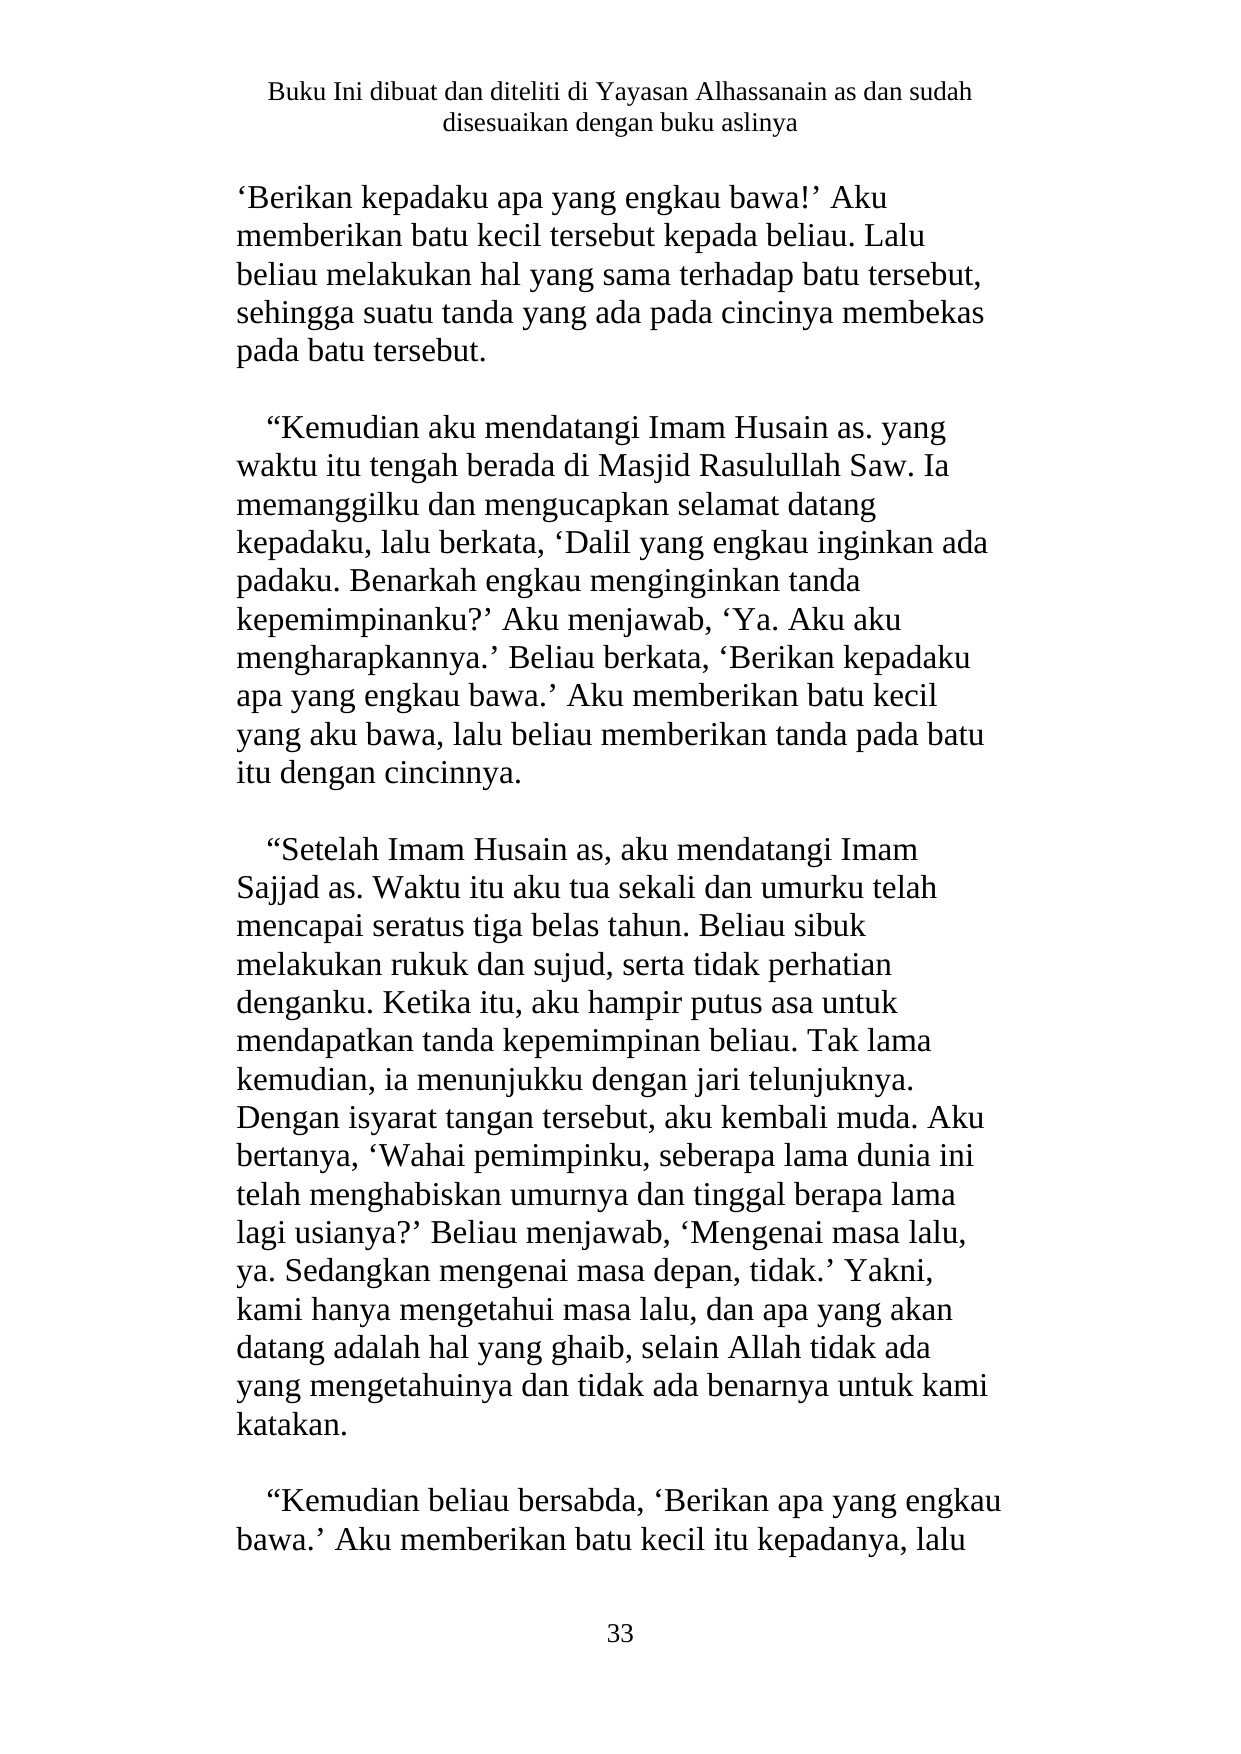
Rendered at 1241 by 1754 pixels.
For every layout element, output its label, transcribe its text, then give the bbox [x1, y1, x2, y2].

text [236, 177, 1004, 369]
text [236, 1481, 1004, 1557]
text “Kemudian aku mendatangi Imam Husain as. yang waktu itu tengah berada di Masjid Rasulullah Saw. Ia memanggilku dan mengucapkan selamat datang kepadaku, lalu berkata, ‘Dalil yang engkau inginkan ada padaku. Benarkah engkau menginginkan tanda kepemimpinanku?’ Aku menjawab, ‘Ya. Aku aku mengharapkannya.’ Beliau berkata, ‘Berikan kepadaku apa yang engkau bawa.’ Aku memberikan batu kecil yang aku bawa, lalu beliau memberikan tanda pada batu itu dengan cincinnya. [236, 407, 1004, 791]
text “Setelah Imam Husain as, aku mendatangi Imam Sajjad as. Waktu itu aku tua sekali dan umurku telah mencapai seratus tiga belas tahun. Beliau sibuk melakukan rukuk dan sujud, serta tidak perhatian denganku. Ketika itu, aku hampir putus asa untuk mendapatkan tanda kepemimpinan beliau. Tak lama kemudian, ia menunjukku dengan jari telunjuknya. Dengan isyarat tangan tersebut, aku kembali muda. Aku bertanya, ‘Wahai pemimpinku, seberapa lama dunia ini telah menghabiskan umurnya dan tinggal berapa lama lagi usianya?’ Beliau menjawab, ‘Mengenai masa lalu, ya. Sedangkan mengenai masa depan, tidak.’ Yakni, kami hanya mengetahui masa lalu, dan apa yang akan datang adalah hal yang ghaib, selain Allah tidak ada yang mengetahuinya dan tidak ada benarnya untuk kami katakan. [236, 829, 1004, 1442]
